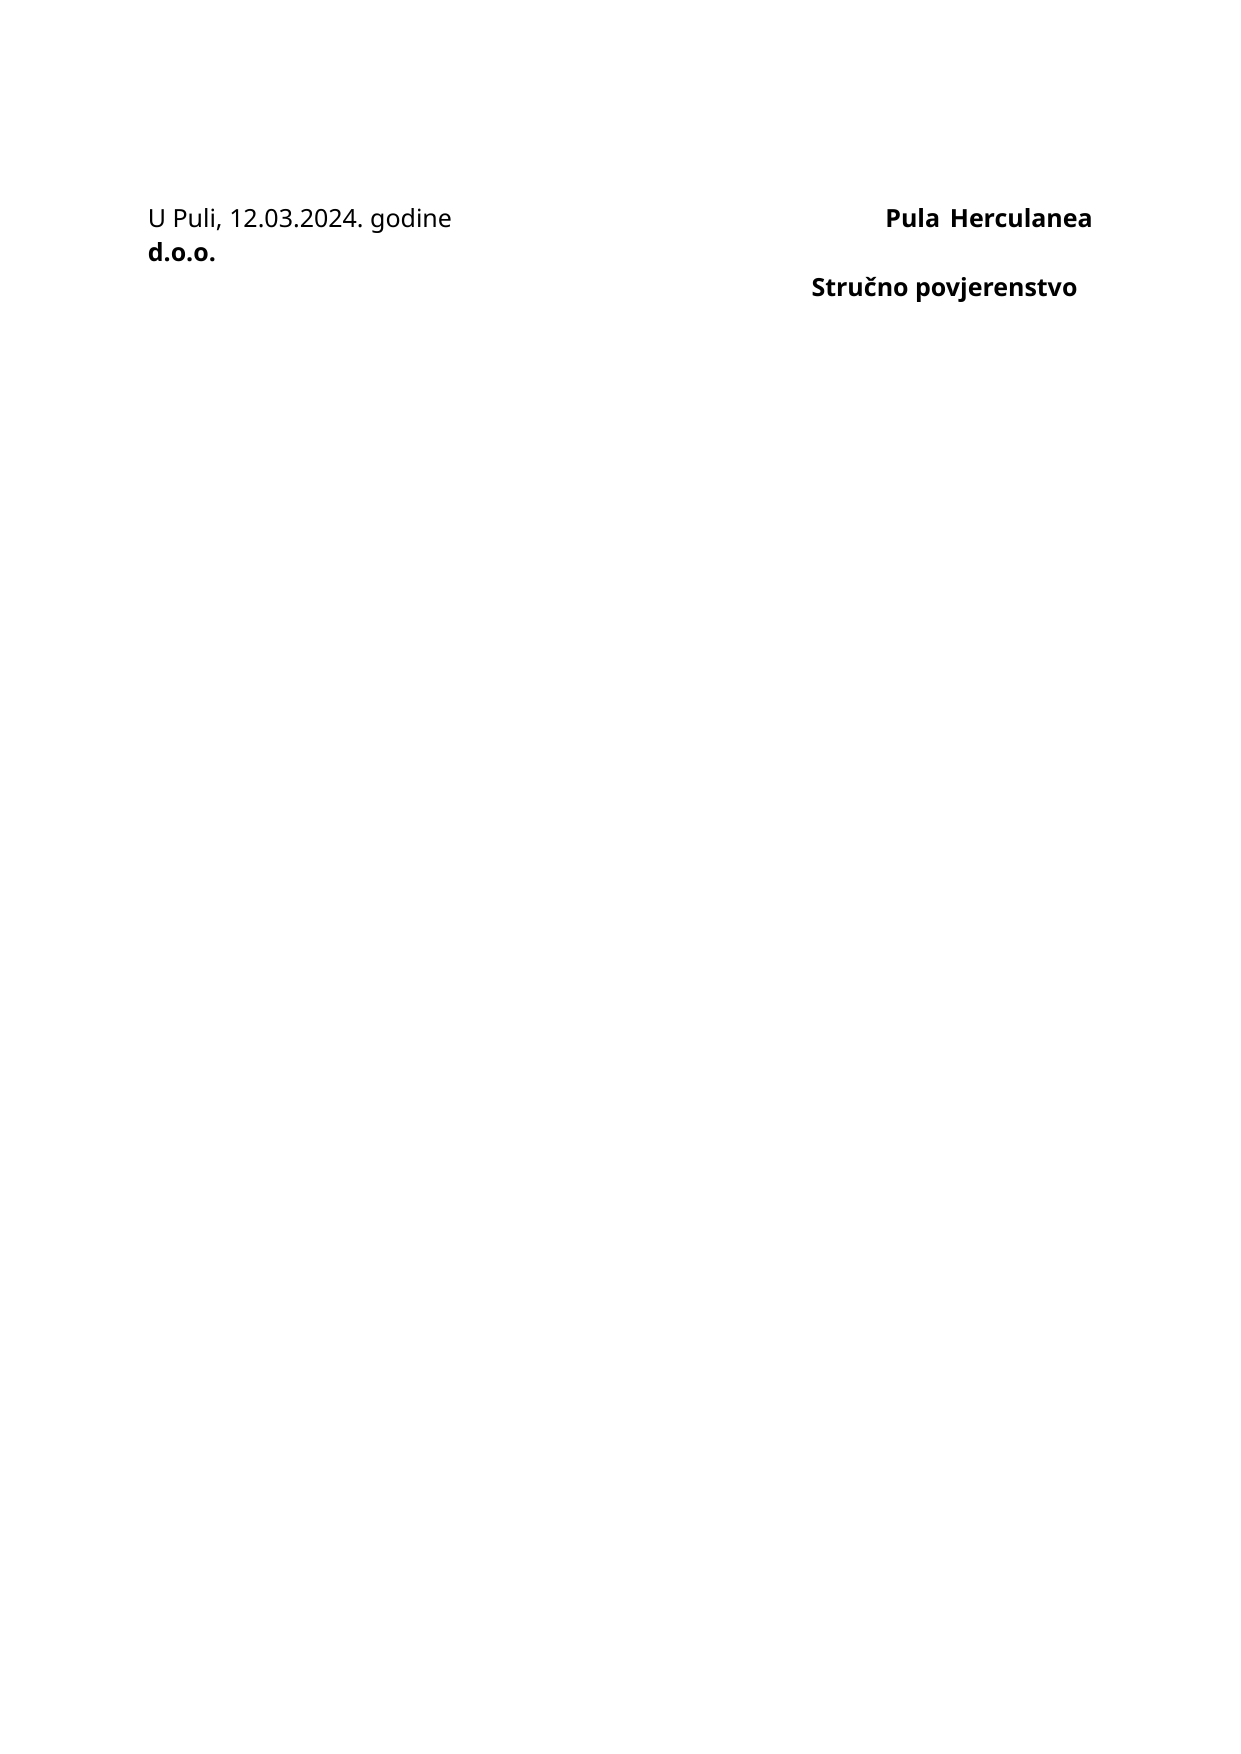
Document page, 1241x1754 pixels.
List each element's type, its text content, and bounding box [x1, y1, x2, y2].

text Stručno povjerenstvo [148, 269, 1093, 303]
text U Puli, 12.03.2024. godine Pula Herculanea d.o.o. [148, 201, 1093, 269]
